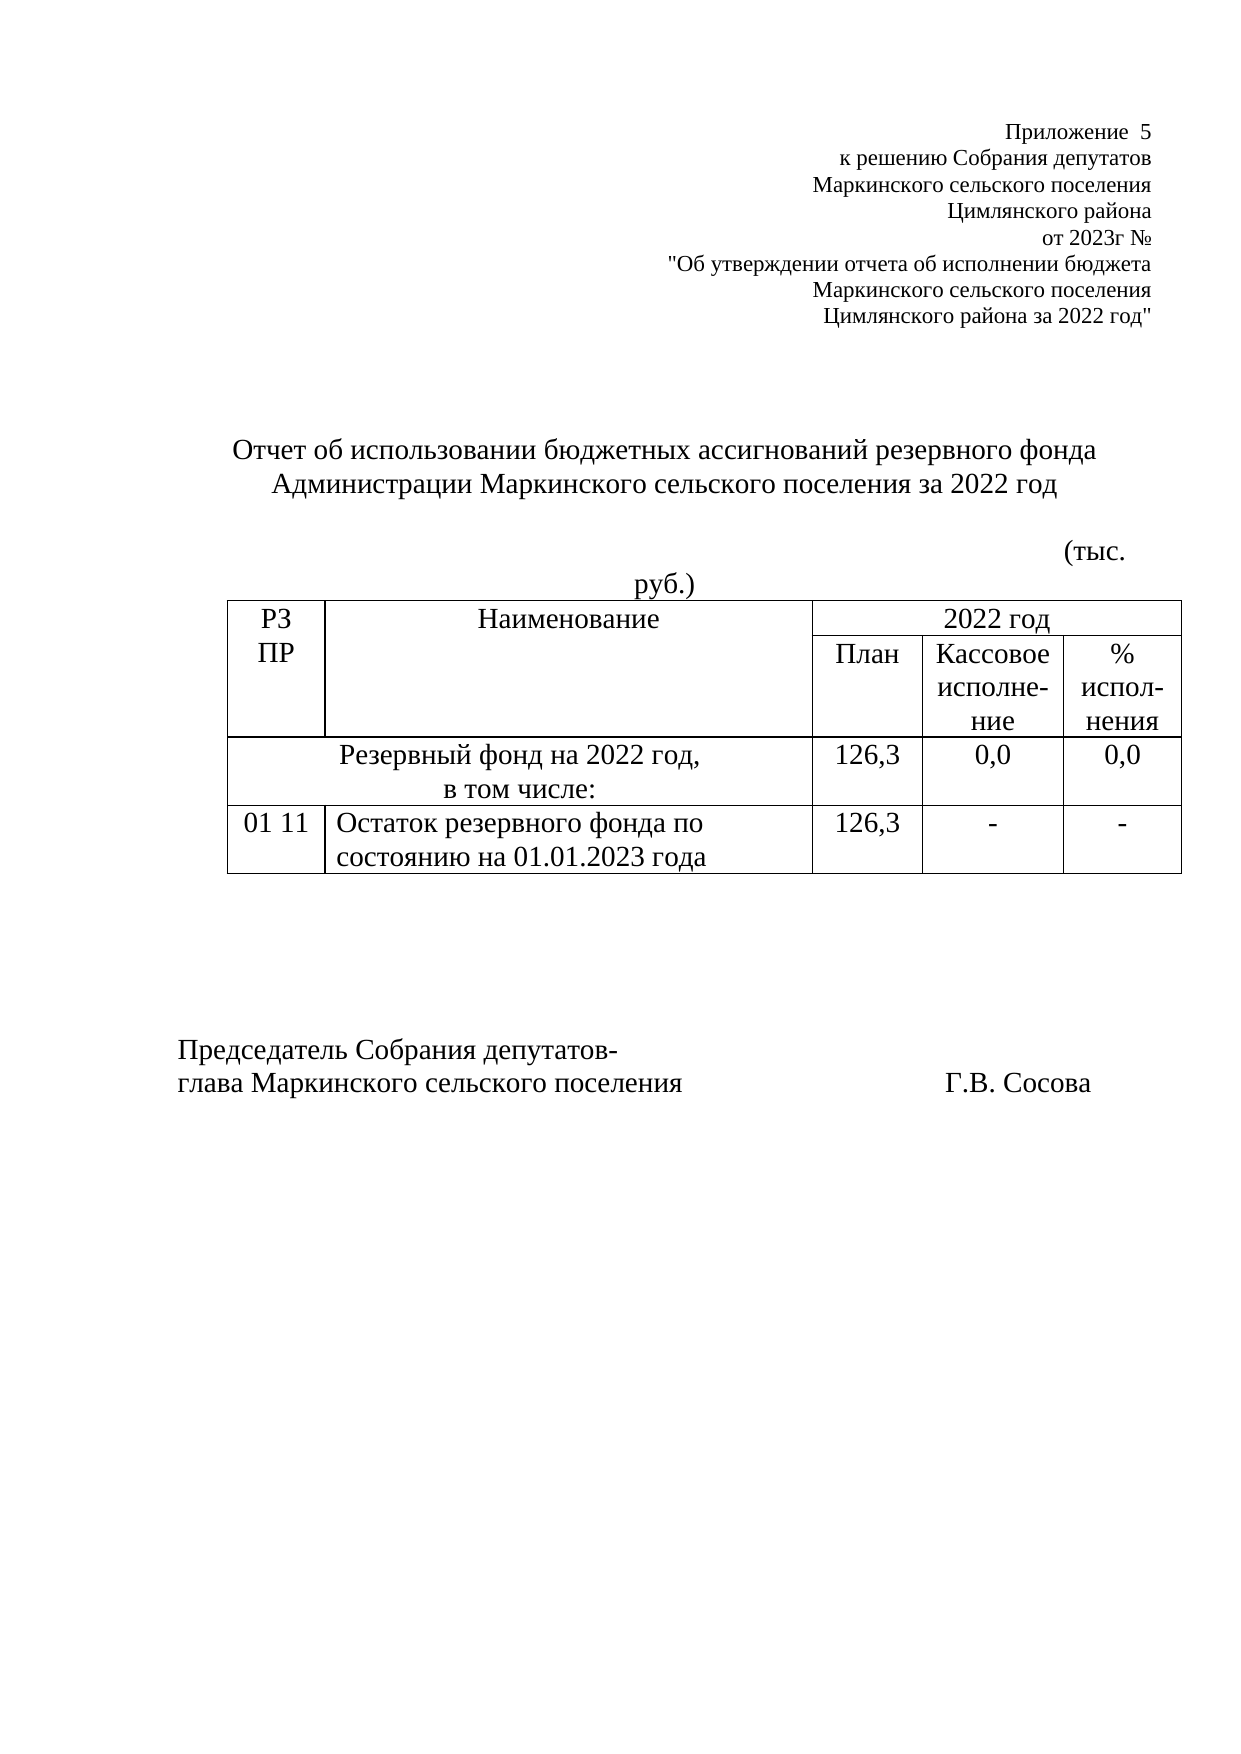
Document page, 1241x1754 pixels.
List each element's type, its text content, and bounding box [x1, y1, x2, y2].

table_cell Резервный фонд на 2022 год, в том числе: [228, 738, 812, 804]
table_cell % испол-нения [1064, 636, 1181, 736]
text к решению Собрания депутатов [177, 144, 1152, 171]
text Цимлянского района [177, 197, 1152, 223]
text Отчет об использовании бюджетных ассигнований резервного фонда Администрации Маркинского сельского поселения за 2022 год [177, 432, 1152, 499]
text (тыс. руб.) [177, 533, 1152, 600]
table_cell - [1064, 806, 1181, 873]
table_cell 126,3 [813, 806, 922, 873]
table_cell 0,0 [923, 738, 1063, 804]
text Маркинского сельского поселения [177, 276, 1152, 303]
text Цимлянского района за 2022 год" [177, 303, 1152, 329]
table_header РЗ ПР [228, 601, 324, 736]
text глава Маркинского сельского поселения Г.В. Сосова [177, 1065, 1152, 1099]
table_cell Кассовое исполне-ние [923, 636, 1063, 736]
text от 2023г № [177, 223, 1152, 250]
table_header Наименование [326, 601, 812, 736]
text Приложение 5 [121, 118, 1152, 144]
text Председатель Собрания депутатов- [177, 1032, 1152, 1065]
text "Об утверждении отчета об исполнении бюджета [177, 250, 1152, 276]
table_cell 126,3 [813, 738, 922, 804]
table_cell 0,0 [1064, 738, 1181, 804]
table_cell Остаток резервного фонда по состоянию на 01.01.2023 года [326, 806, 812, 873]
table_cell План [813, 636, 922, 736]
table_cell 01 11 [228, 806, 324, 873]
text Маркинского сельского поселения [177, 171, 1152, 197]
table_cell - [923, 806, 1063, 873]
table_header 2022 год [813, 601, 1181, 635]
